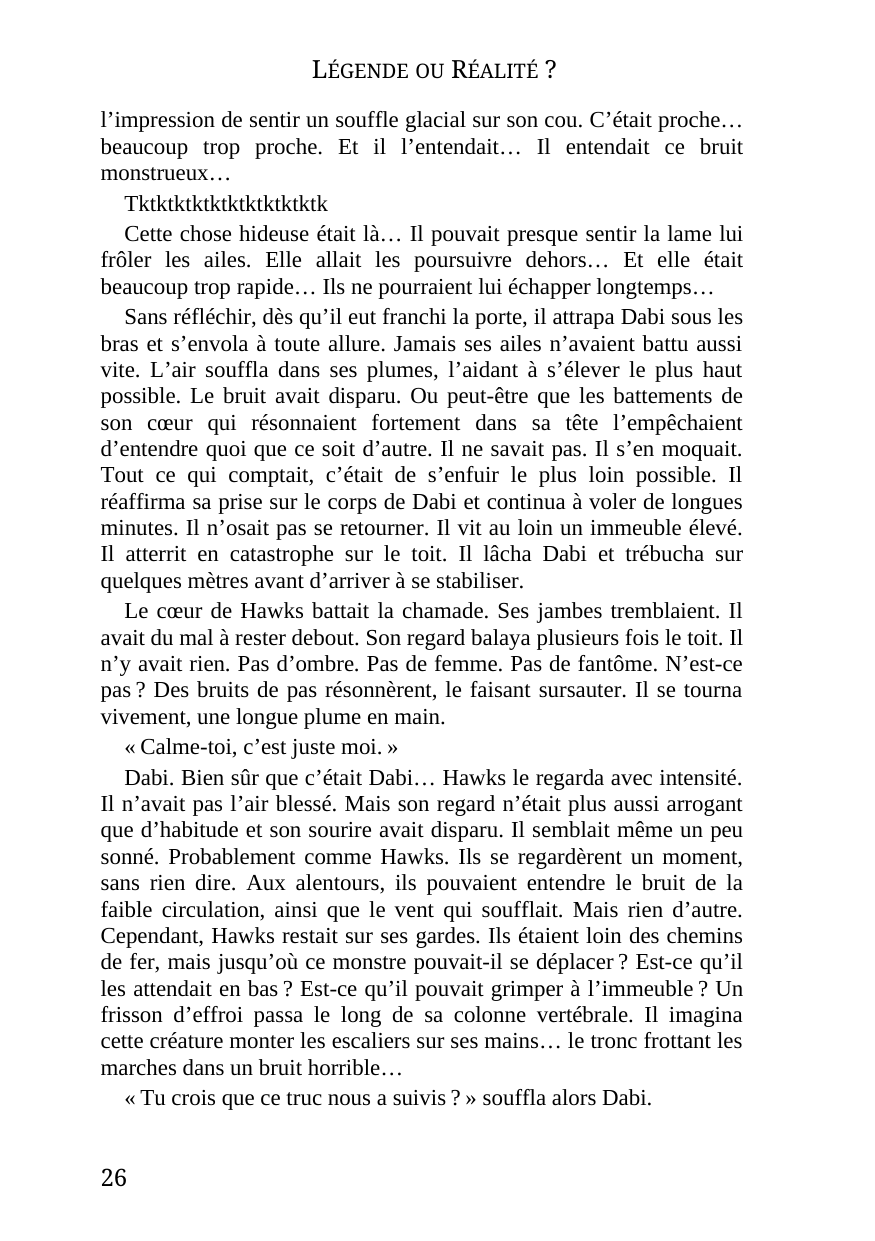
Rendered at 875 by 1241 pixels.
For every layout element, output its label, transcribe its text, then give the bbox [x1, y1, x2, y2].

text Sans réfléchir, dès qu’il eut franchi la porte, il attrapa Dabi sous les bras et s’envola à toute allure. Jamais ses ailes n’avaient battu aussi vite. L’air souffla dans ses plumes, l’aidant à s’élever le plus haut possible. Le bruit avait disparu. Ou peut-être que les battements de son cœur qui résonnaient fortement dans sa tête l’empêchaient d’entendre quoi que ce soit d’autre. Il ne savait pas. Il s’en moquait. Tout ce qui comptait, c’était de s’enfuir le plus loin possible. Il réaffirma sa prise sur le corps de Dabi et continua à voler de longues minutes. Il n’osait pas se retourner. Il vit au loin un immeuble élevé. Il atterrit en catastrophe sur le toit. Il lâcha Dabi et trébucha sur quelques mètres avant d’arriver à se stabiliser. [100, 303, 744, 593]
text « Calme-toi, c’est juste moi. » [100, 733, 744, 760]
text « Tu crois que ce truc nous a suivis ? » souffla alors Dabi. [100, 1084, 744, 1111]
text Tktktktktktktktktktktk [100, 189, 744, 216]
text Cette chose hideuse était là… Il pouvait presque sentir la lame lui frôler les ailes. Elle allait les poursuivre dehors… Et elle était beaucoup trop rapide… Ils ne pourraient lui échapper longtemps… [100, 220, 744, 299]
text Dabi. Bien sûr que c’était Dabi… Hawks le regarda avec intensité. Il n’avait pas l’air blessé. Mais son regard n’était plus aussi arrogant que d’habitude et son sourire avait disparu. Il semblait même un peu sonné. Probablement comme Hawks. Ils se regardèrent un moment, sans rien dire. Aux alentours, ils pouvaient entendre le bruit de la faible circulation, ainsi que le vent qui soufflait. Mais rien d’autre. Cependant, Hawks restait sur ses gardes. Ils étaient loin des chemins de fer, mais jusqu’où ce monstre pouvait-il se déplacer ? Est-ce qu’il les attendait en bas ? Est-ce qu’il pouvait grimper à l’immeuble ? Un frisson d’effroi passa le long de sa colonne vertébrale. Il imagina cette créature monter les escaliers sur ses mains… le tronc frottant les marches dans un bruit horrible… [100, 764, 744, 1080]
text Le cœur de Hawks battait la chamade. Ses jambes tremblaient. Il avait du mal à rester debout. Son regard balaya plusieurs fois le toit. Il n’y avait rien. Pas d’ombre. Pas de femme. Pas de fantôme. N’est-ce pas ? Des bruits de pas résonnèrent, le faisant sursauter. Il se tourna vivement, une longue plume en main. [100, 597, 744, 729]
